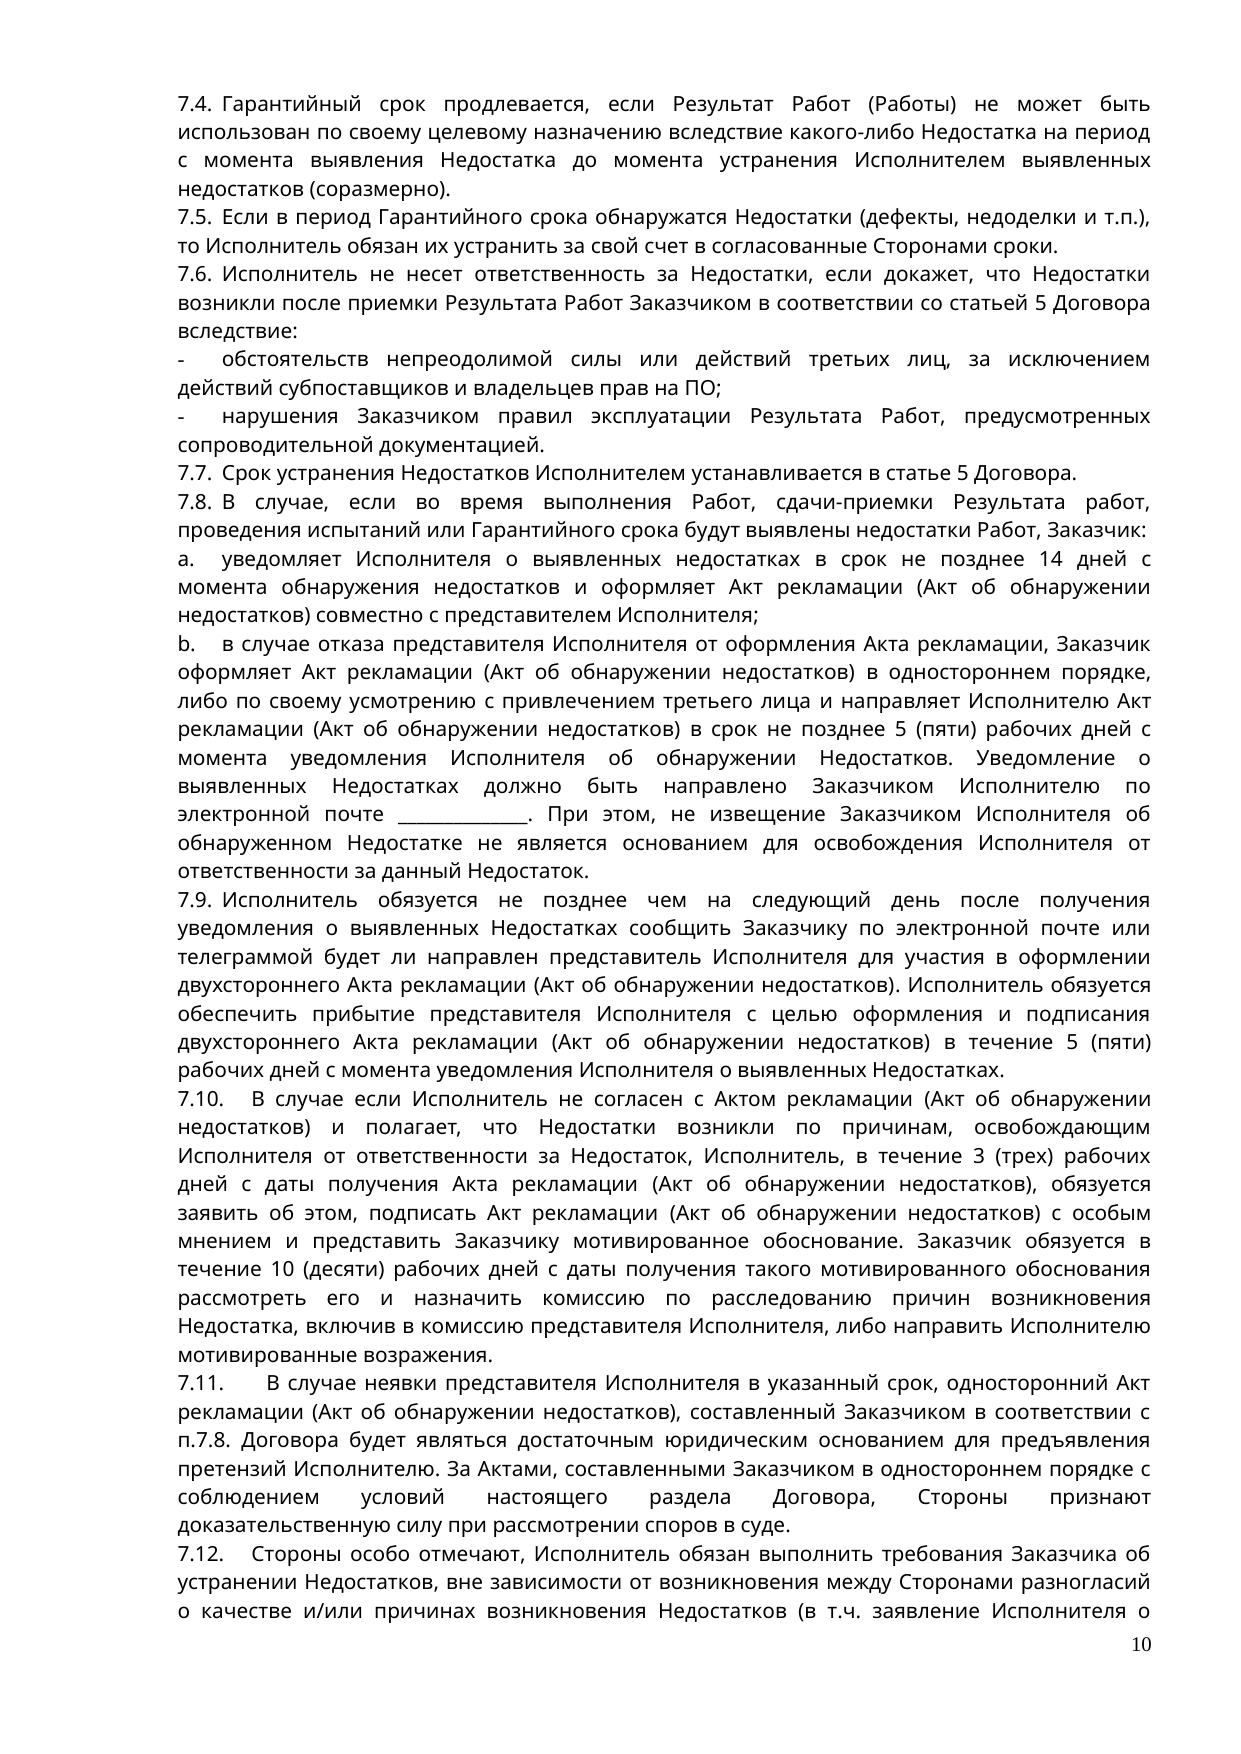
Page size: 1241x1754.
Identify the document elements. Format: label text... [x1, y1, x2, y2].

list В случае неявки представителя Исполнителя в указанный срок, односторонний Акт рекламации (Акт об обнаружении недостатков), составленный Заказчиком в соответствии с п.7.8. Договора будет являться достаточным юридическим основанием для предъявления претензий Исполнителю. За Актами, составленными Заказчиком в одностороннем порядке с соблюдением условий настоящего раздела Договора, Стороны признают доказательственную силу при рассмотрении споров в суде. [177, 1368, 1152, 1539]
list Исполнитель обязуется не позднее чем на следующий день после получения уведомления о выявленных Недостатках сообщить Заказчику по электронной почте или телеграммой будет ли направлен представитель Исполнителя для участия в оформлении двухстороннего Акта рекламации (Акт об обнаружении недостатков). Исполнитель обязуется обеспечить прибытие представителя Исполнителя с целью оформления и подписания двухстороннего Акта рекламации (Акт об обнаружении недостатков) в течение 5 (пяти) рабочих дней с момента уведомления Исполнителя о выявленных Недостатках. [177, 885, 1152, 1084]
list Если в период Гарантийного срока обнаружатся Недостатки (дефекты, недоделки и т.п.), то Исполнитель обязан их устранить за свой счет в согласованные Сторонами сроки. [177, 202, 1152, 259]
list в случае отказа представителя Исполнителя от оформления Акта рекламации, Заказчик оформляет Акт рекламации (Акт об обнаружении недостатков) в одностороннем порядке, либо по своему усмотрению с привлечением третьего лица и направляет Исполнителю Акт рекламации (Акт об обнаружении недостатков) в срок не позднее 5 (пяти) рабочих дней с момента уведомления Исполнителя об обнаружении Недостатков. Уведомление о выявленных Недостатках должно быть направлено Заказчиком Исполнителю по электронной почте ______________. При этом, не извещение Заказчиком Исполнителя об обнаруженном Недостатке не является основанием для освобождения Исполнителя от ответственности за данный Недостаток. [177, 629, 1152, 885]
list уведомляет Исполнителя о выявленных недостатках в срок не позднее 14 дней с момента обнаружения недостатков и оформляет Акт рекламации (Акт об обнаружении недостатков) совместно с представителем Исполнителя; [177, 544, 1152, 629]
list Исполнитель не несет ответственность за Недостатки, если докажет, что Недостатки возникли после приемки Результата Работ Заказчиком в соответствии со статьей 5 Договора вследствие: [177, 259, 1152, 344]
list Гарантийный срок продлевается, если Результат Работ (Работы) не может быть использован по своему целевому назначению вследствие какого-либо Недостатка на период с момента выявления Недостатка до момента устранения Исполнителем выявленных недостатков (соразмерно). [177, 89, 1152, 202]
list В случае, если во время выполнения Работ, сдачи-приемки Результата работ, проведения испытаний или Гарантийного срока будут выявлены недостатки Работ, Заказчик: [177, 487, 1152, 544]
list обстоятельств непреодолимой силы или действий третьих лиц, за исключением действий субпоставщиков и владельцев прав на ПО; [177, 344, 1152, 401]
list нарушения Заказчиком правил эксплуатации Результата Работ, предусмотренных сопроводительной документацией. [177, 401, 1152, 458]
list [177, 1539, 1152, 1624]
list Срок устранения Недостатков Исполнителем устанавливается в статье 5 Договора. [177, 458, 1152, 487]
list В случае если Исполнитель не согласен с Актом рекламации (Акт об обнаружении недостатков) и полагает, что Недостатки возникли по причинам, освобождающим Исполнителя от ответственности за Недостаток, Исполнитель, в течение 3 (трех) рабочих дней с даты получения Акта рекламации (Акт об обнаружении недостатков), обязуется заявить об этом, подписать Акт рекламации (Акт об обнаружении недостатков) с особым мнением и представить Заказчику мотивированное обоснование. Заказчик обязуется в течение 10 (десяти) рабочих дней с даты получения такого мотивированного обоснования рассмотреть его и назначить комиссию по расследованию причин возникновения Недостатка, включив в комиссию представителя Исполнителя, либо направить Исполнителю мотивированные возражения. [177, 1084, 1152, 1368]
